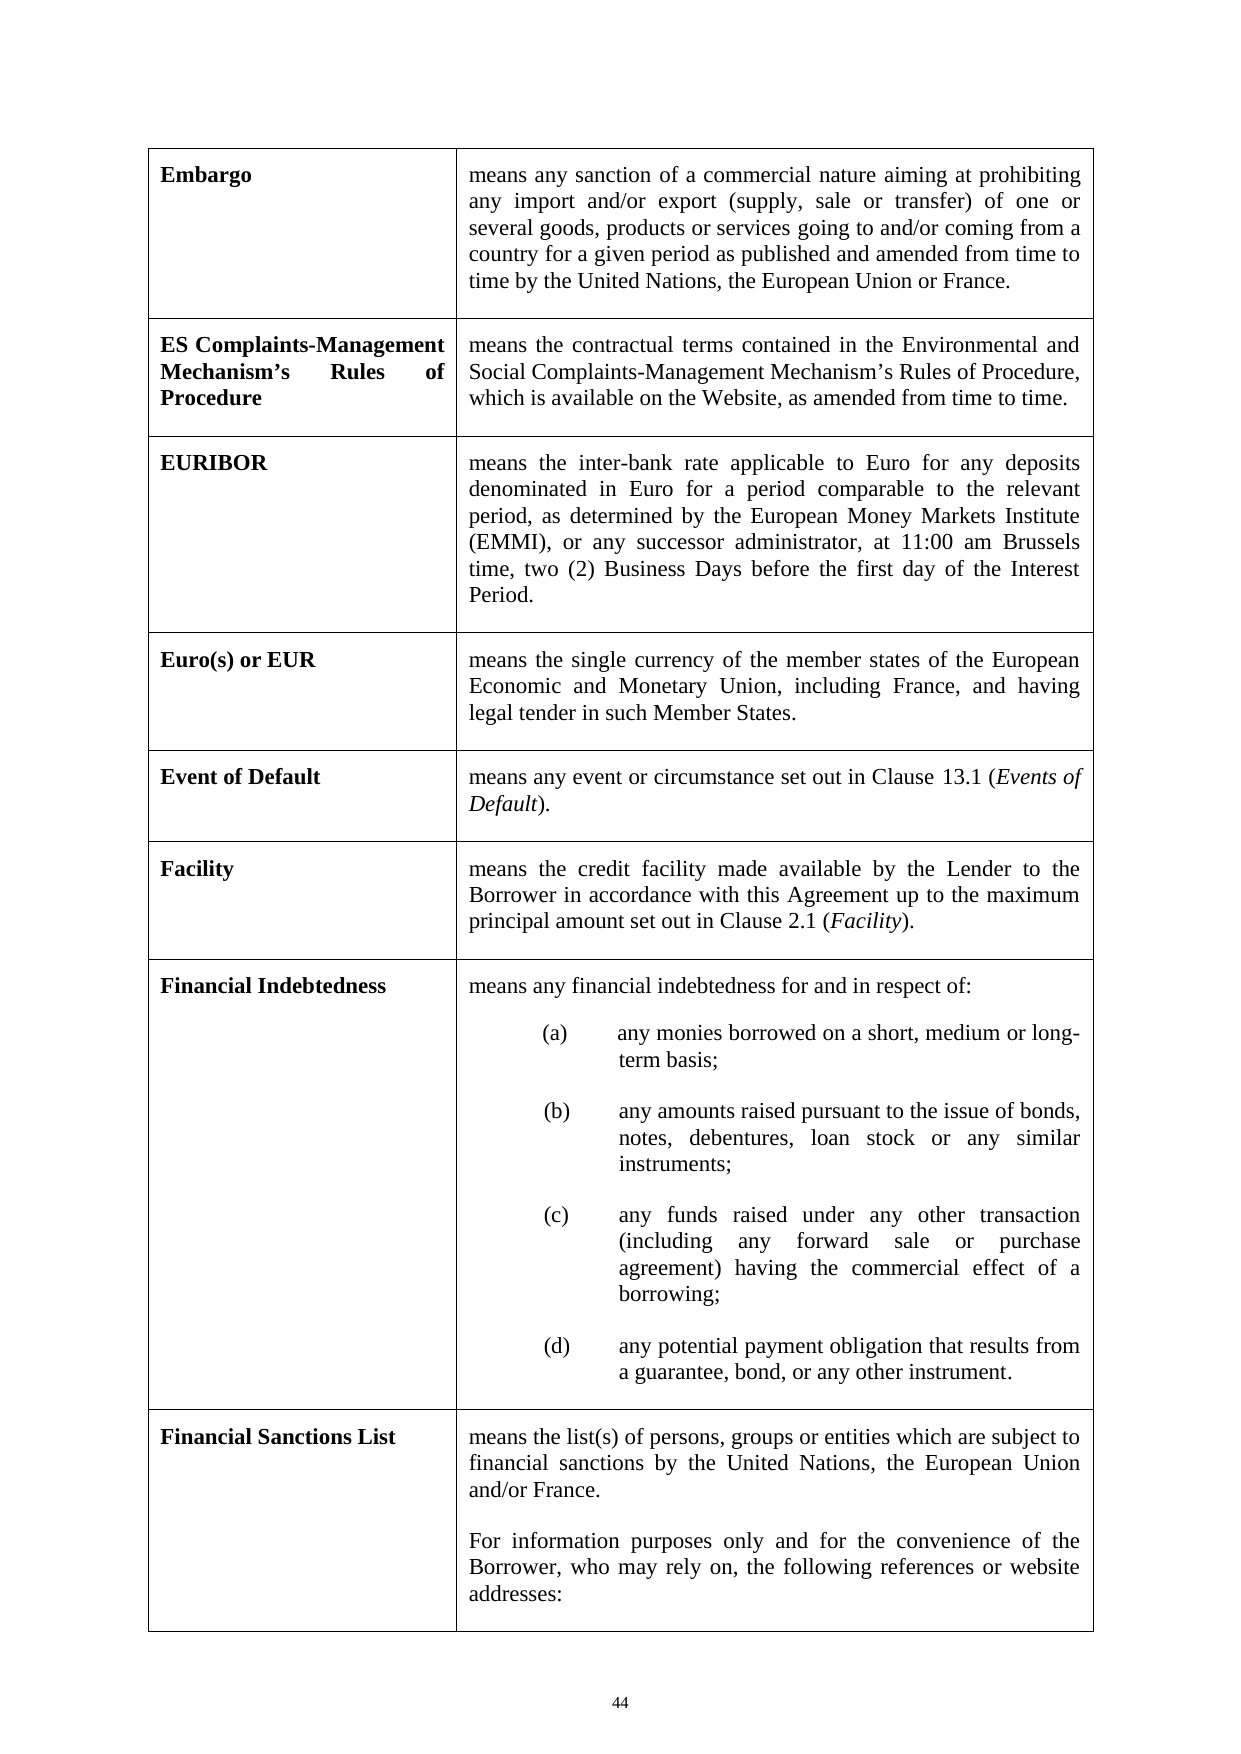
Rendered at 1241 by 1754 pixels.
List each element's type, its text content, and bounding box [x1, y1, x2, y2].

table_cell ES Complaints-Management Mechanism’s Rules of Procedure [149, 319, 456, 436]
table_cell means any sanction of a commercial nature aiming at prohibiting any import and/or export (supply, sale or transfer) of one or several goods, products or services going to and/or coming from a country for a given period as published and amended from time to time by the United Nations, the European Union or France. [457, 149, 1093, 318]
table_cell Financial Indebtedness [149, 960, 456, 1409]
table_cell EURIBOR [149, 437, 456, 632]
table_cell Facility [149, 842, 456, 959]
table_cell means any financial indebtedness for and in respect of: (a) any monies borrowed on a short, medium or long-term basis; any amounts raised pursuant to the issue of bonds, notes, debentures, loan stock or any similar instruments; any funds raised under any other transaction (including any forward sale or purchase agreement) having the commercial effect of a borrowing; any potential payment obligation that results from a guarantee, bond, or any other instrument. [457, 960, 1093, 1409]
table_cell means the inter-bank rate applicable to Euro for any deposits denominated in Euro for a period comparable to the relevant period, as determined by the European Money Markets Institute (EMMI), or any successor administrator, at 11:00 am Brussels time, two (2) Business Days before the first day of the Interest Period. [457, 437, 1093, 632]
table_cell Event of Default [149, 751, 456, 841]
table_cell Euro(s) or EUR [149, 633, 456, 750]
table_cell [457, 1410, 1093, 1631]
table_cell means the single currency of the member states of the European Economic and Monetary Union, including France, and having legal tender in such Member States. [457, 633, 1093, 750]
table_cell Embargo [149, 149, 456, 318]
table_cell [149, 1410, 456, 1631]
table_cell means the credit facility made available by the Lender to the Borrower in accordance with this Agreement up to the maximum principal amount set out in Clause 2.1 (Facility). [457, 842, 1093, 959]
table_cell means the contractual terms contained in the Environmental and Social Complaints-Management Mechanism’s Rules of Procedure, which is available on the Website, as amended from time to time. [457, 319, 1093, 436]
table_cell means any event or circumstance set out in Clause 13.1 (Events of Default). [457, 751, 1093, 841]
